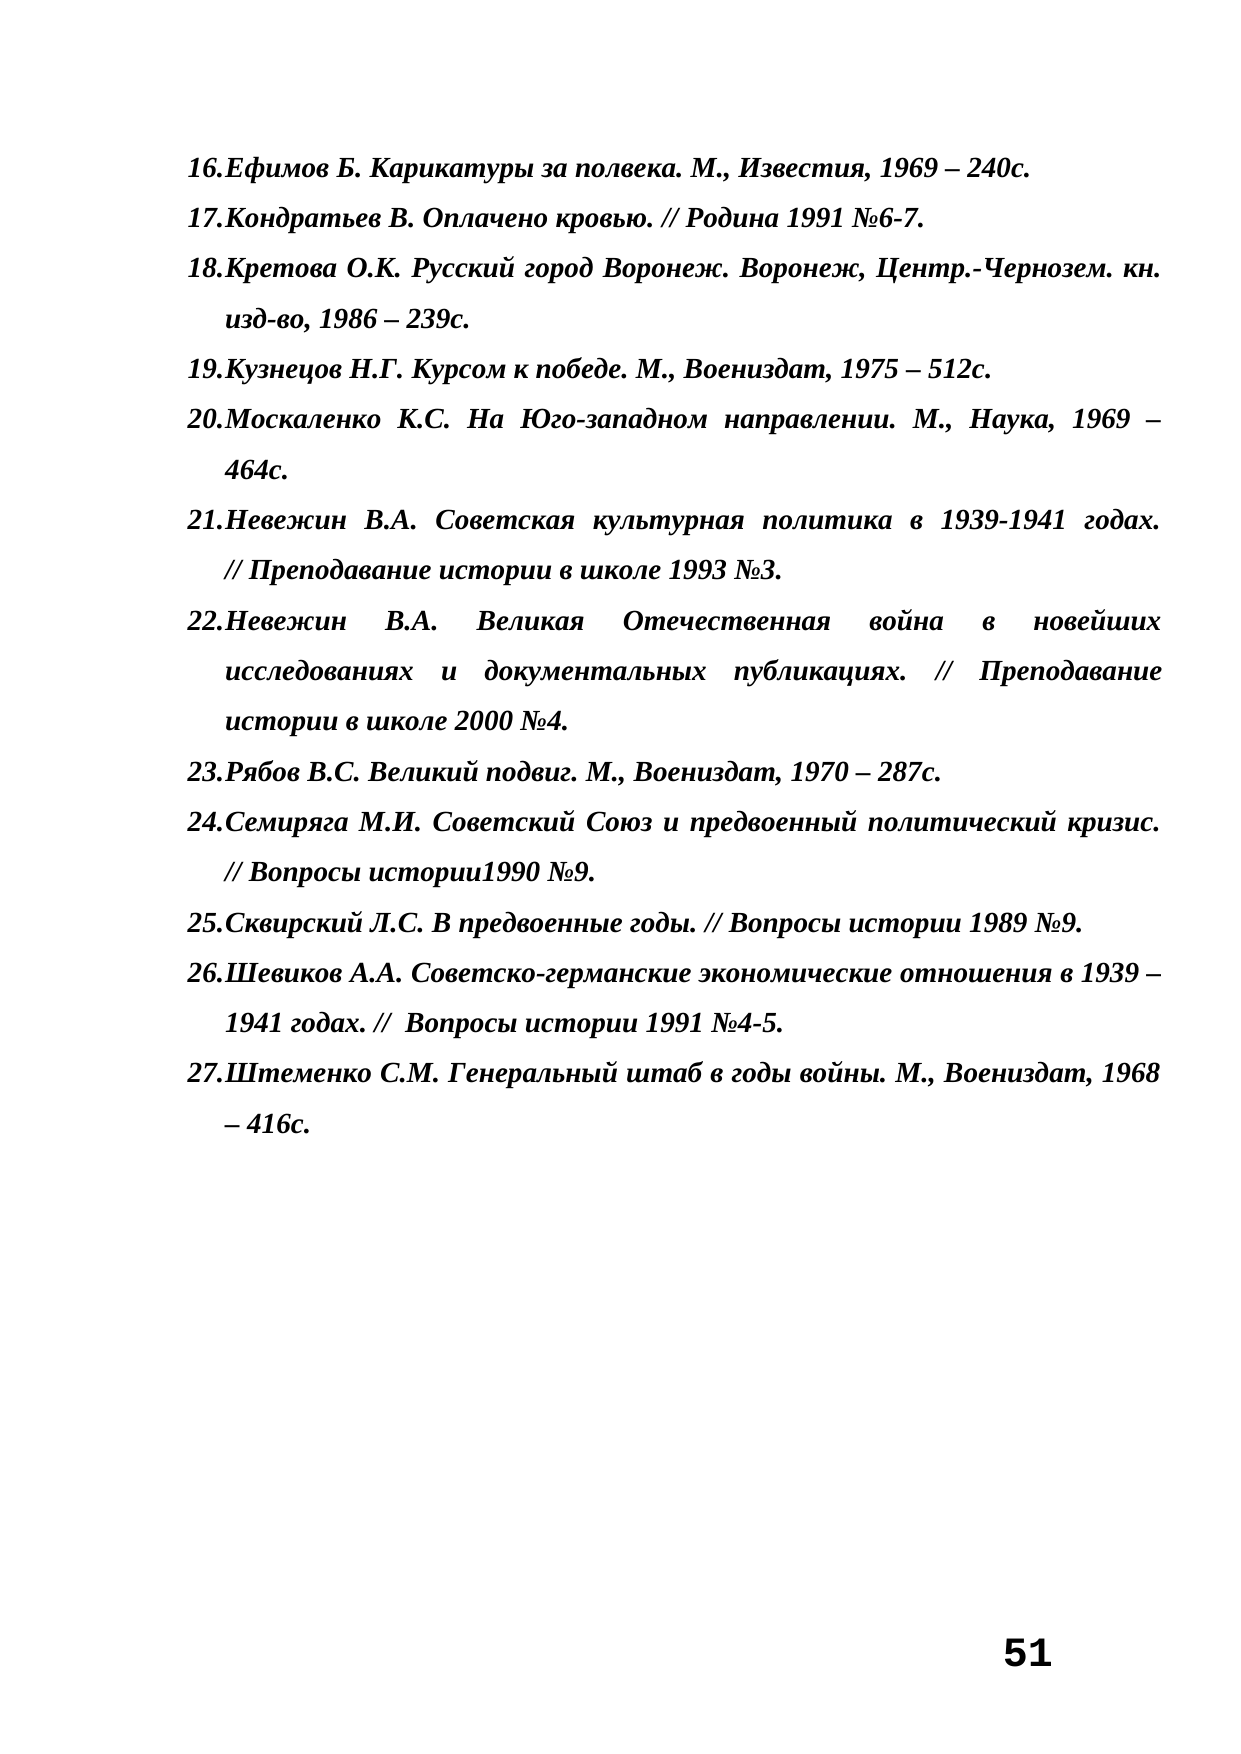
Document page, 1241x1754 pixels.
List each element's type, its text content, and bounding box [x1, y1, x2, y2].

list Кретова О.К. Русский город Воронеж. Воронеж, Центр.-Чернозем. кн. изд-во, 1986 – 239с. [187, 251, 1162, 334]
list Невежин В.А. Советская культурная политика в 1939-1941 годах. // Преподавание истории в школе 1993 №3. [187, 502, 1162, 586]
list Кузнецов Н.Г. Курсом к победе. М., Воениздат, 1975 – 512с. [187, 351, 1162, 385]
list Кондратьев В. Оплачено кровью. // Родина 1991 №6-7. [187, 200, 1162, 234]
list Семиряга М.И. Советский Союз и предвоенный политический кризис. // Вопросы истории1990 №9. [187, 804, 1162, 888]
list Москаленко К.С. На Юго-западном направлении. М., Наука, 1969 – 464с. [187, 402, 1162, 485]
list Сквирский Л.С. В предвоенные годы. // Вопросы истории 1989 №9. [187, 905, 1162, 938]
list Шевиков А.А. Советско-германские экономические отношения в 1939 – 1941 годах. // Вопросы истории 1991 №4-5. [187, 955, 1162, 1039]
list Невежин В.А. Великая Отечественная война в новейших исследованиях и документальных публикациях. // Преподавание истории в школе 2000 №4. [187, 603, 1162, 737]
list Ефимов Б. Карикатуры за полвека. М., Известия, 1969 – 240с. [187, 150, 1162, 183]
list Штеменко С.М. Генеральный штаб в годы войны. М., Воениздат, 1968 – 416с. [187, 1056, 1162, 1139]
list Рябов В.С. Великий подвиг. М., Воениздат, 1970 – 287с. [187, 754, 1162, 787]
